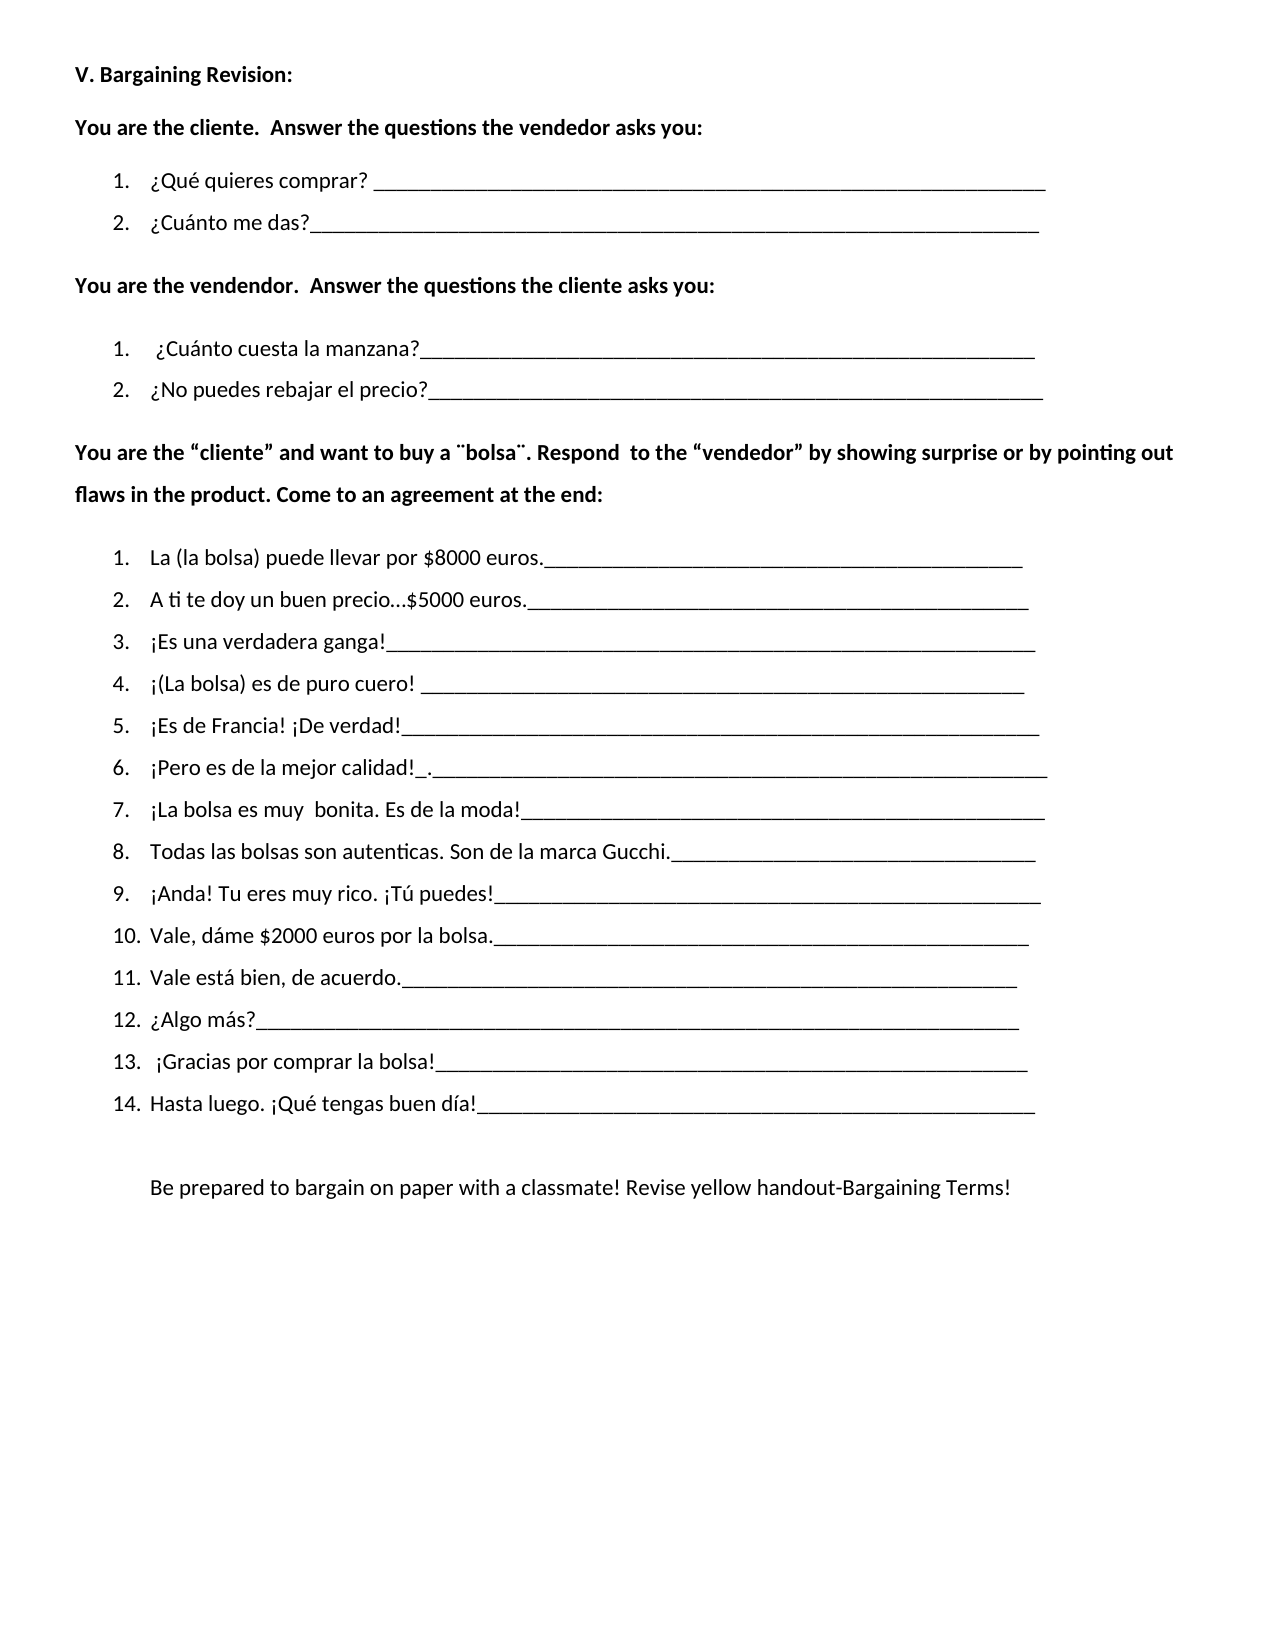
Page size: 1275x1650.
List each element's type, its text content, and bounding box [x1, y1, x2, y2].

list ¿Cuánto me das?________________________________________________________________ [112, 208, 1200, 236]
list Todas las bolsas son autenticas. Son de la marca Gucchi.________________________________ [112, 837, 1200, 865]
list Be prepared to bargain on paper with a classmate! Revise yellow handout-Bargaining Terms! [150, 1173, 1200, 1201]
list ¡Es una verdadera ganga!_________________________________________________________ [112, 627, 1200, 655]
list A ti te doy un buen precio…$5000 euros.____________________________________________ [112, 585, 1200, 613]
list ¡Pero es de la mejor calidad!_.______________________________________________________ [112, 753, 1200, 781]
text You are the vendendor. Answer the questions the cliente asks you: [75, 271, 1200, 299]
list ¡Es de Francia! ¡De verdad!________________________________________________________ [112, 711, 1200, 739]
text You are the “cliente” and want to buy a ¨bolsa¨. Respond to the “vendedor” by showing surprise or by pointing out flaws in the product. Come to an agreement at the end: [75, 438, 1200, 508]
list ¿Qué quieres comprar? ___________________________________________________________ [112, 166, 1200, 194]
list ¡Anda! Tu eres muy rico. ¡Tú puedes!________________________________________________ [112, 879, 1200, 907]
list ¡La bolsa es muy bonita. Es de la moda!______________________________________________ [112, 795, 1200, 823]
list ¿No puedes rebajar el precio?______________________________________________________ [112, 376, 1200, 404]
list Vale está bien, de acuerdo.______________________________________________________ [112, 963, 1200, 991]
list Vale, dáme $2000 euros por la bolsa._______________________________________________ [112, 921, 1200, 949]
list ¿Cuánto cuesta la manzana?______________________________________________________ [112, 334, 1200, 362]
text You are the cliente. Answer the questions the vendedor asks you: [75, 113, 1200, 141]
text V. Bargaining Revision: [75, 60, 1200, 88]
list ¡(La bolsa) es de puro cuero! _____________________________________________________ [112, 669, 1200, 697]
list ¡Gracias por comprar la bolsa!____________________________________________________ [112, 1047, 1200, 1075]
list La (la bolsa) puede llevar por $8000 euros.__________________________________________ [112, 543, 1200, 571]
list ¿Algo más?___________________________________________________________________ [112, 1005, 1200, 1033]
list Hasta luego. ¡Qué tengas buen día!_________________________________________________ [112, 1089, 1200, 1117]
